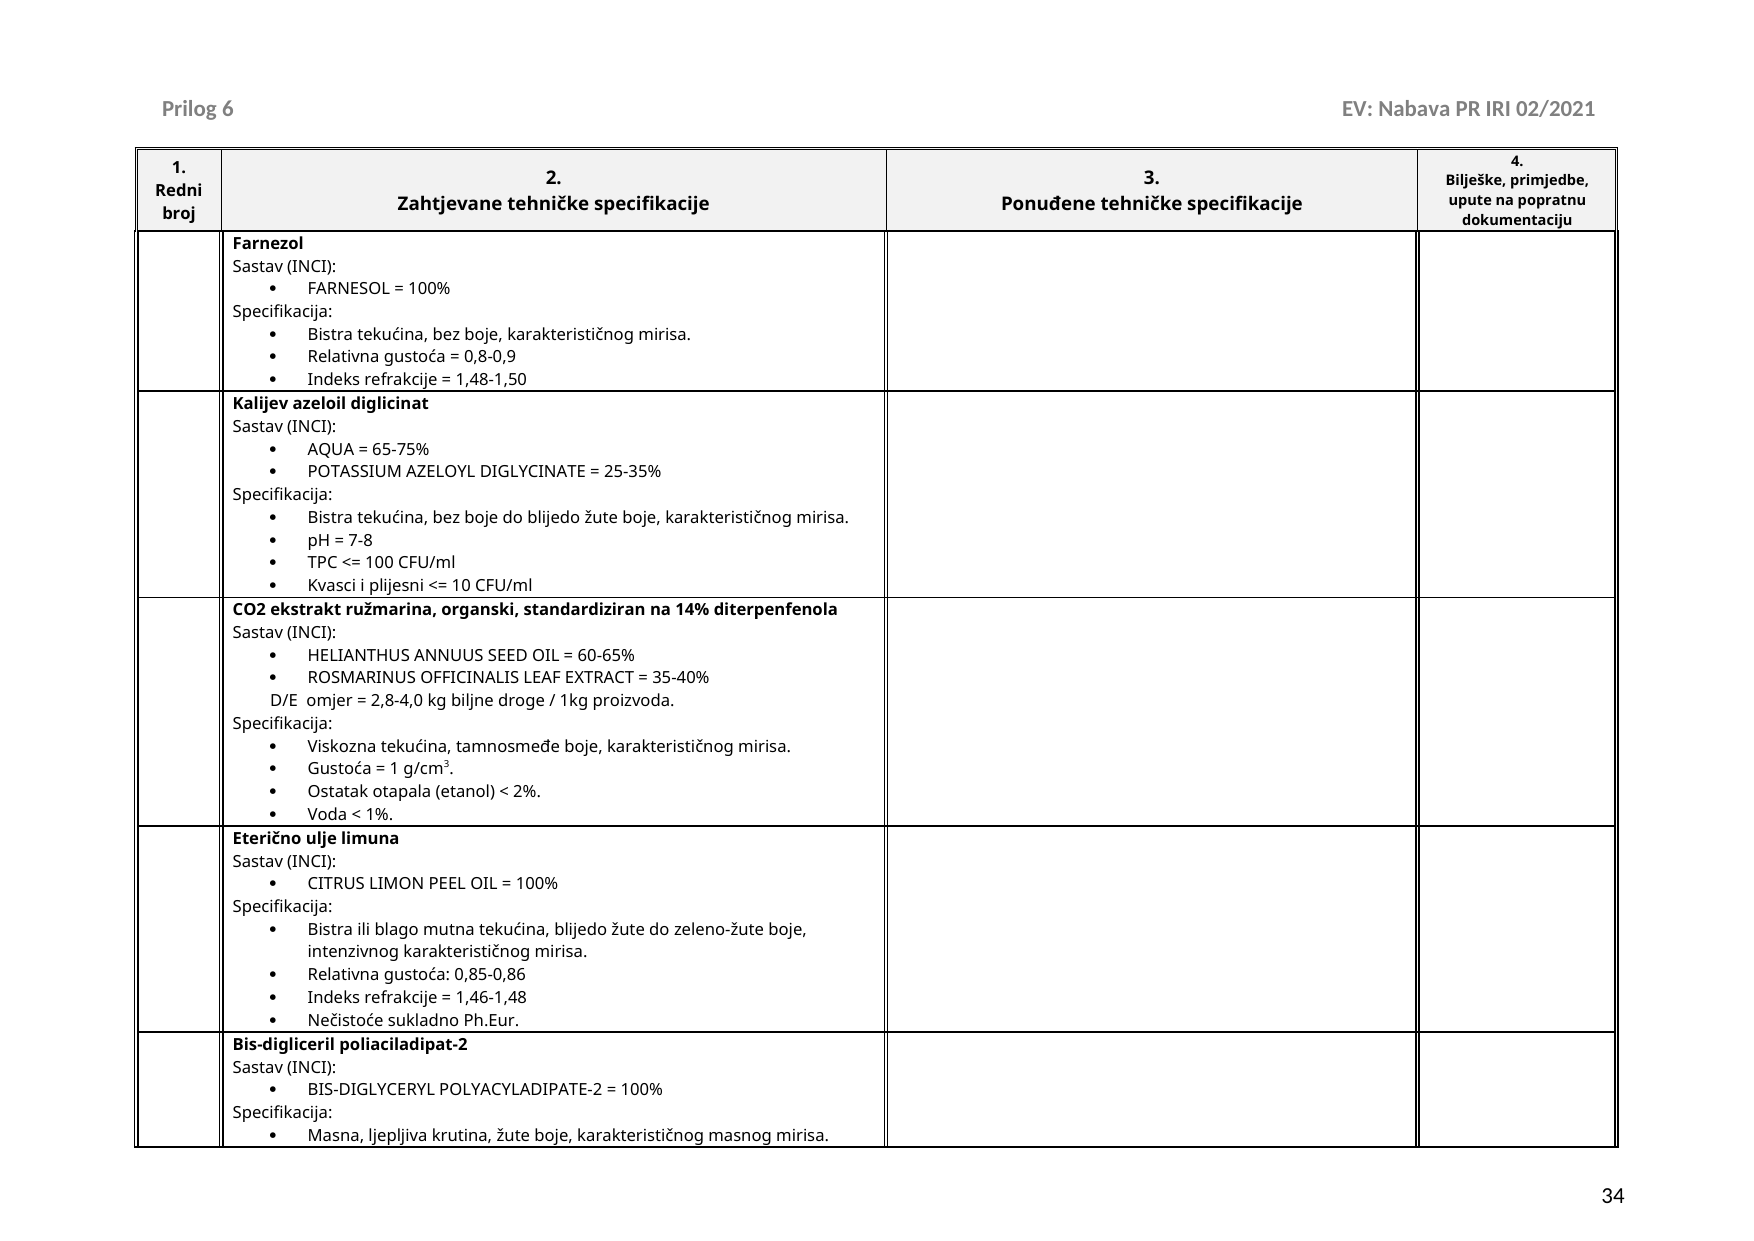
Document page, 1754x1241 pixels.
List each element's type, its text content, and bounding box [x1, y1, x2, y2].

table_cell Farnezol Sastav (INCI): FARNESOL = 100% Specifikacija: Bistra tekućina, bez boje, karakterističnog mirisa. Relativna gustoća = 0,8-0,9 Indeks refrakcije = 1,48-1,50 [224, 232, 884, 390]
table_cell [888, 598, 1415, 825]
table_cell Kalijev azeloil diglicinat Sastav (INCI): AQUA = 65-75% POTASSIUM AZELOYL DIGLYCINATE = 25-35% Specifikacija: Bistra tekućina, bez boje do blijedo žute boje, karakterističnog mirisa. pH = 7-8 TPC <= 100 CFU/ml Kvasci i plijesni <= 10 CFU/ml [224, 392, 884, 596]
table_cell [1420, 598, 1614, 825]
table_cell [888, 827, 1415, 1031]
table_cell [888, 392, 1415, 596]
table_cell [1420, 232, 1614, 390]
table_cell [888, 232, 1415, 390]
table_cell [139, 392, 219, 596]
table_cell [1420, 827, 1614, 1031]
table_cell CO2 ekstrakt ružmarina, organski, standardiziran na 14% diterpenfenola Sastav (INCI): HELIANTHUS ANNUUS SEED OIL = 60-65% ROSMARINUS OFFICINALIS LEAF EXTRACT = 35-40% D/E omjer = 2,8-4,0 kg biljne droge / 1kg proizvoda. Specifikacija: Viskozna tekućina, tamnosmeđe boje, karakterističnog mirisa. Gustoća = 1 g/cm3. Ostatak otapala (etanol) < 2%. Voda < 1%. [224, 598, 884, 825]
table_header 1. Redni broj [138, 150, 221, 230]
table_cell [139, 598, 219, 825]
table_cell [224, 1033, 884, 1146]
table_header 3. Ponuđene tehničke specifikacije [887, 150, 1417, 230]
table_cell Eterično ulje limuna Sastav (INCI): CITRUS LIMON PEEL OIL = 100% Specifikacija: Bistra ili blago mutna tekućina, blijedo žute do zeleno-žute boje, intenzivnog karakterističnog mirisa. Relativna gustoća: 0,85-0,86 Indeks refrakcije = 1,46-1,48 Nečistoće sukladno Ph.Eur. [224, 827, 884, 1031]
table_header 4. Bilješke, primjedbe, upute na popratnu dokumentaciju [1418, 150, 1615, 230]
table_cell [1420, 1033, 1614, 1146]
table_cell [1420, 392, 1614, 596]
table_header 2. Zahtjevane tehničke specifikacije [222, 150, 886, 230]
table_cell [139, 232, 219, 390]
table_cell [139, 827, 219, 1031]
table_cell [888, 1033, 1415, 1146]
table_cell [139, 1033, 219, 1146]
